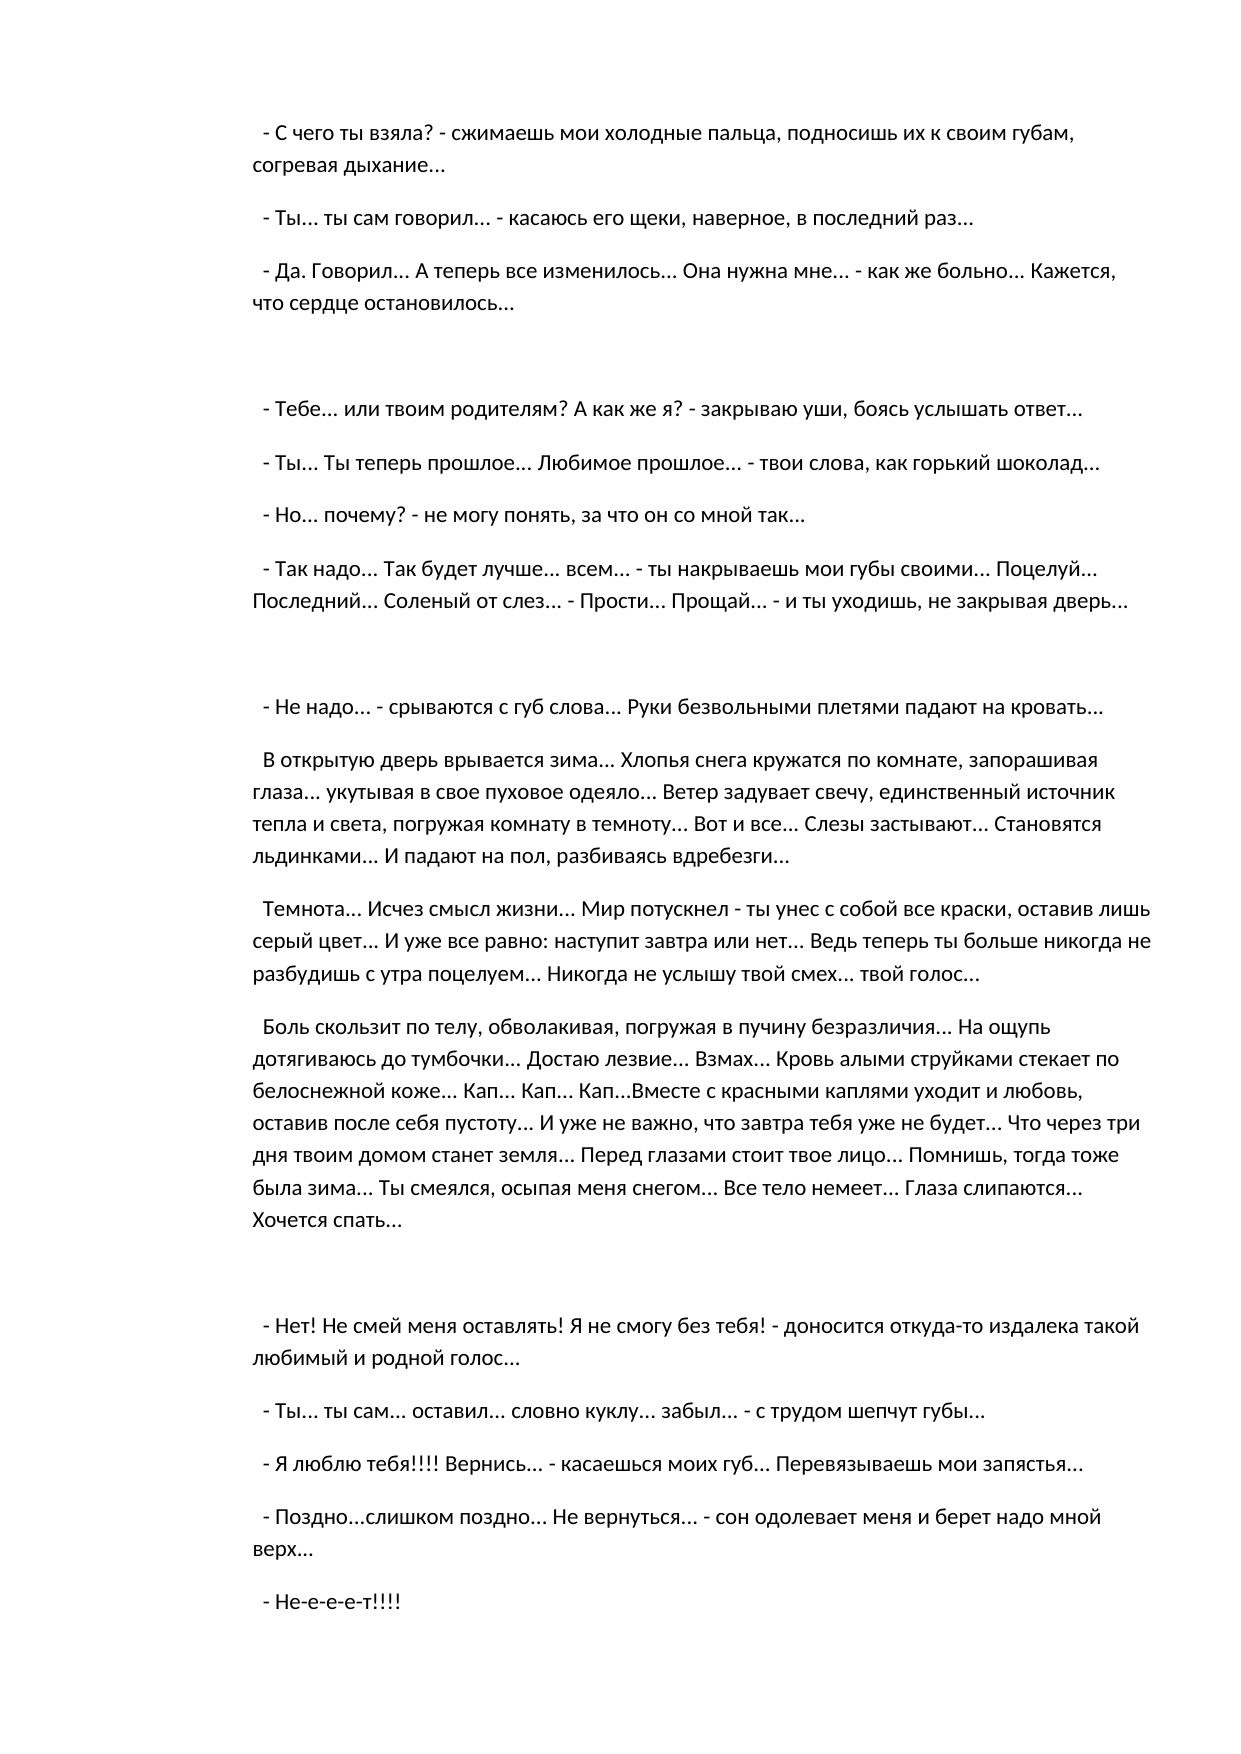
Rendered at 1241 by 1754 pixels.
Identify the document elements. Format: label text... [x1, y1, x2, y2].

text - Ты... ты сам говорил... - касаюсь его щеки, наверное, в последний раз... [252, 203, 1152, 231]
text Темнота... Исчез смысл жизни... Мир потускнел - ты унес с собой все краски, оставив лишь серый цвет... И уже все равно: наступит завтра или нет... Ведь теперь ты больше никогда не разбудишь с утра поцелуем... Никогда не услышу твой смех... твой голос... [252, 894, 1152, 987]
text - С чего ты взяла? - сжимаешь мои холодные пальца, подносишь их к своим губам, согревая дыхание... [252, 118, 1152, 178]
text - Но... почему? - не могу понять, за что он со мной так... [252, 501, 1152, 529]
text - Не надо... - срываются с губ слова... Руки безвольными плетями падают на кровать... [252, 692, 1152, 720]
text Боль скользит по телу, обволакивая, погружая в пучину безразличия... На ощупь дотягиваюсь до тумбочки... Достаю лезвие... Взмах... Кровь алыми струйками стекает по белоснежной коже... Кап... Кап... Кап...Вместе с красными каплями уходит и любовь, оставив после себя пустоту... И уже не важно, что завтра тебя уже не будет... Что через три дня твоим домом станет земля... Перед глазами стоит твое лицо... Помнишь, тогда тоже была зима... Ты смеялся, осыпая меня снегом... Все тело немеет... Глаза слипаются... Хочется спать... [252, 1012, 1152, 1233]
text - Я люблю тебя!!!! Вернись... - касаешься моих губ... Перевязываешь мои запястья... [252, 1449, 1152, 1477]
text В открытую дверь врывается зима... Хлопья снега кружатся по комнате, запорашивая глаза... укутывая в свое пуховое одеяло... Ветер задувает свечу, единственный источник тепла и света, погружая комнату в темноту... Вот и все... Слезы застывают... Становятся льдинками... И падают на пол, разбиваясь вдребезги... [252, 745, 1152, 869]
text - Не-е-е-е-т!!!! [252, 1587, 1152, 1616]
text - Тебе... или твоим родителям? А как же я? - закрываю уши, боясь услышать ответ... [252, 394, 1152, 423]
text - Так надо... Так будет лучше... всем... - ты накрываешь мои губы своими... Поцелуй... Последний... Соленый от слез... - Прости... Прощай... - и ты уходишь, не закрывая дверь... [252, 554, 1152, 614]
text - Нет! Не смей меня оставлять! Я не смогу без тебя! - доносится откуда-то издалека такой любимый и родной голос... [252, 1311, 1152, 1371]
text - Да. Говорил... А теперь все изменилось... Она нужна мне... - как же больно... Кажется, что сердце остановилось... [252, 256, 1152, 317]
text - Поздно...слишком поздно... Не вернуться... - сон одолевает меня и берет надо мной верх... [252, 1502, 1152, 1562]
text - Ты... Ты теперь прошлое... Любимое прошлое... - твои слова, как горький шоколад... [252, 448, 1152, 476]
text - Ты... ты сам... оставил... словно куклу... забыл... - с трудом шепчут губы... [252, 1396, 1152, 1424]
